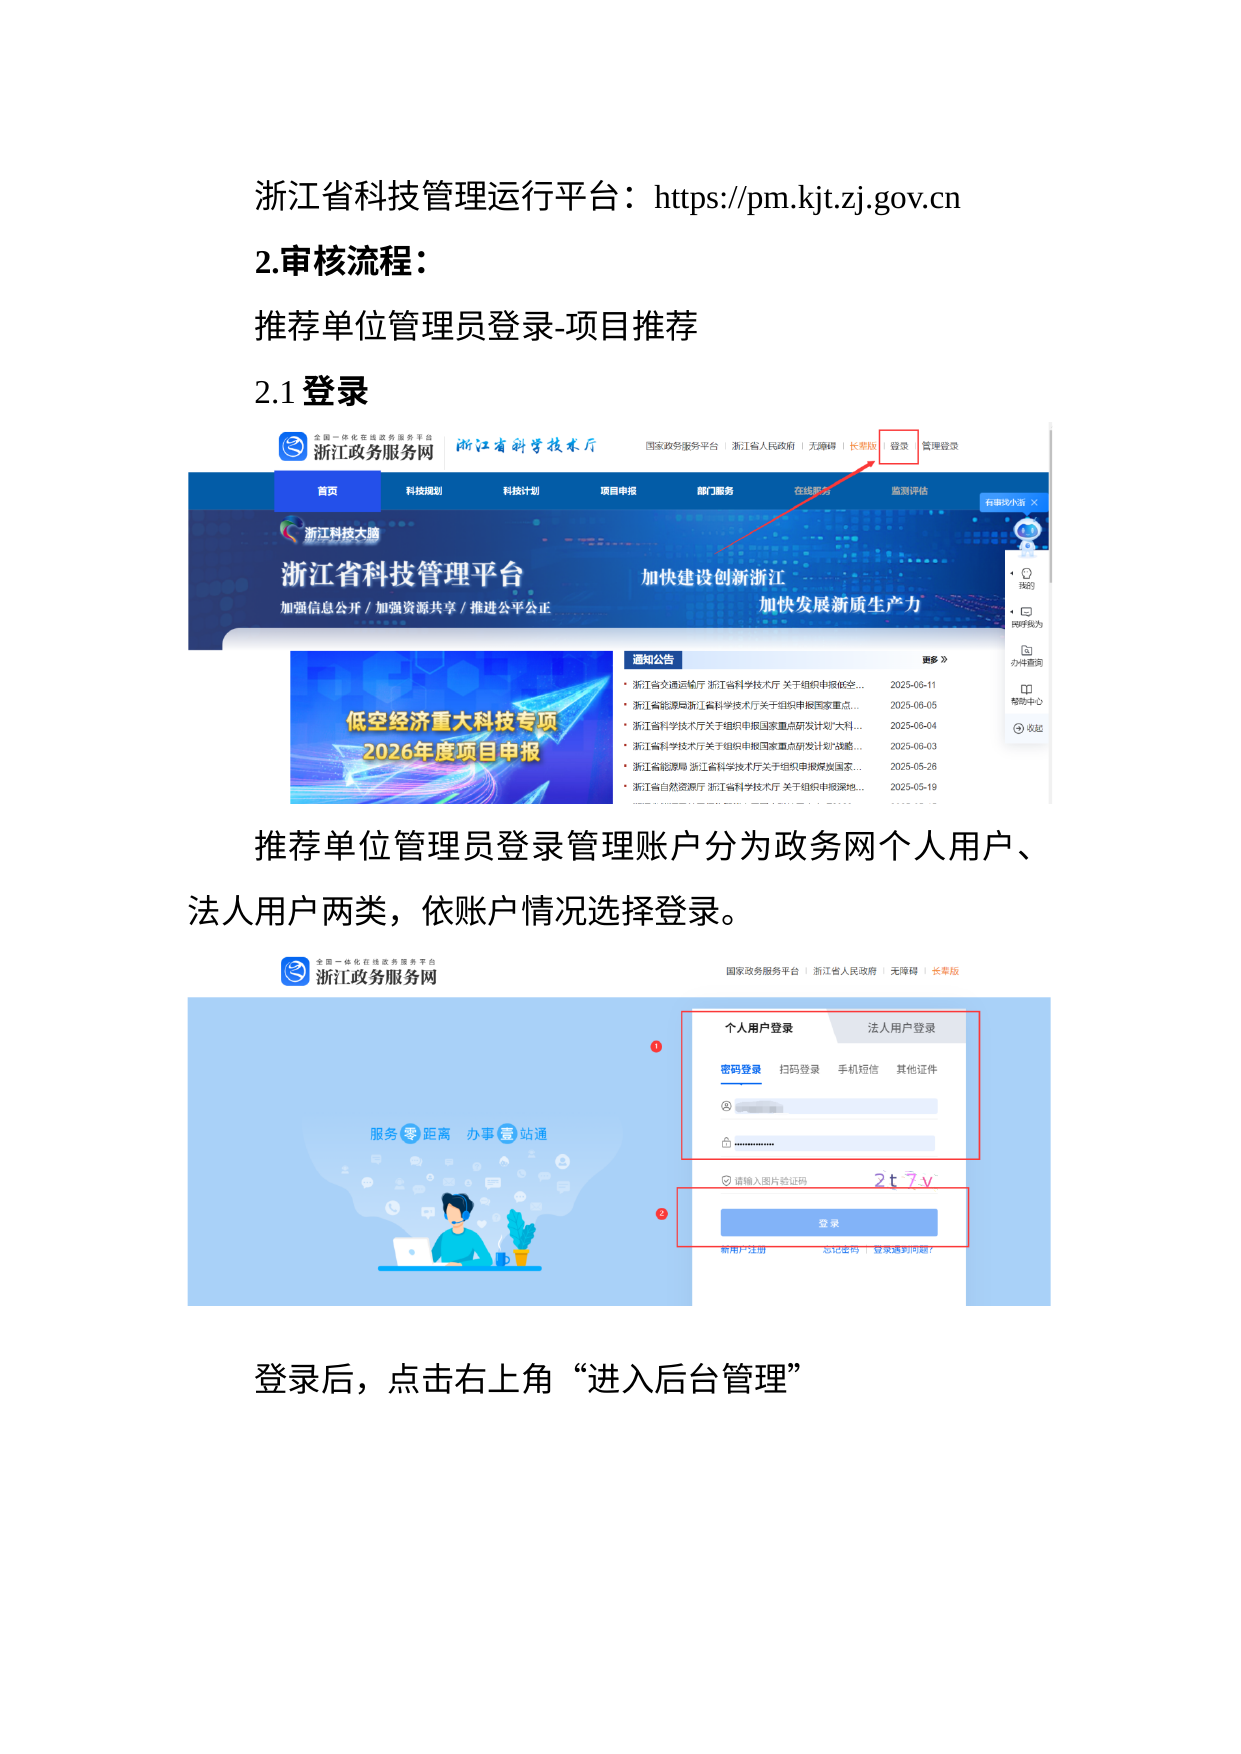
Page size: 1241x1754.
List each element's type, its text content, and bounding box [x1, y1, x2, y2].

picture [188, 422, 1053, 804]
text 2.审核流程： [187, 227, 1053, 292]
list 推荐单位管理员登录-项目推荐 [187, 292, 1053, 357]
list 2.1登录 [187, 357, 1053, 422]
text 登录后，点击右上角“进入后台管理” [187, 1344, 1053, 1409]
text 推荐单位管理员登录管理账户分为政务网个人用户、法人用户两类，依账户情况选择登录。 [187, 812, 1053, 942]
picture [187, 942, 1051, 1306]
text 浙江省科技管理运行平台：https://pm.kjt.zj.gov.cn [187, 162, 1053, 227]
